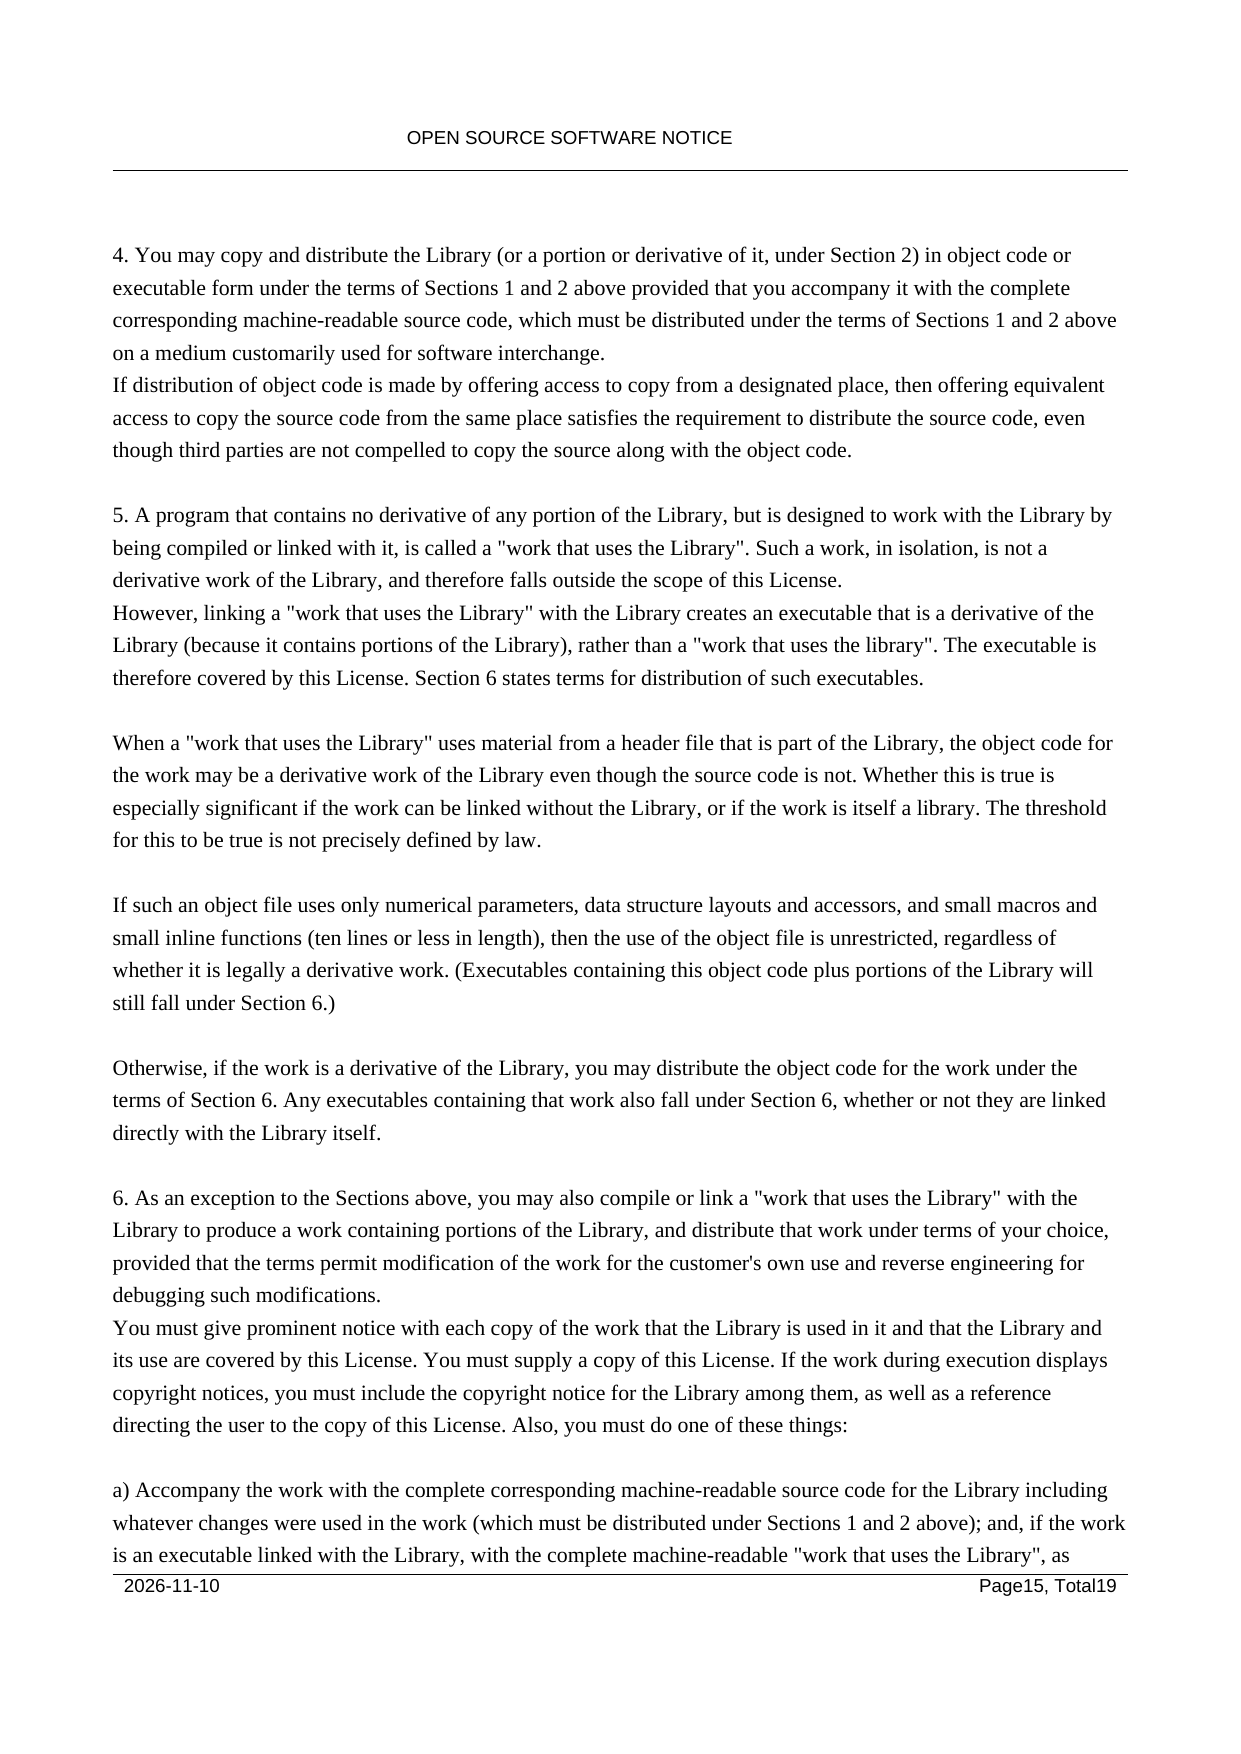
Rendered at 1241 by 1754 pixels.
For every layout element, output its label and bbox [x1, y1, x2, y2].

text [112, 206, 1128, 1571]
